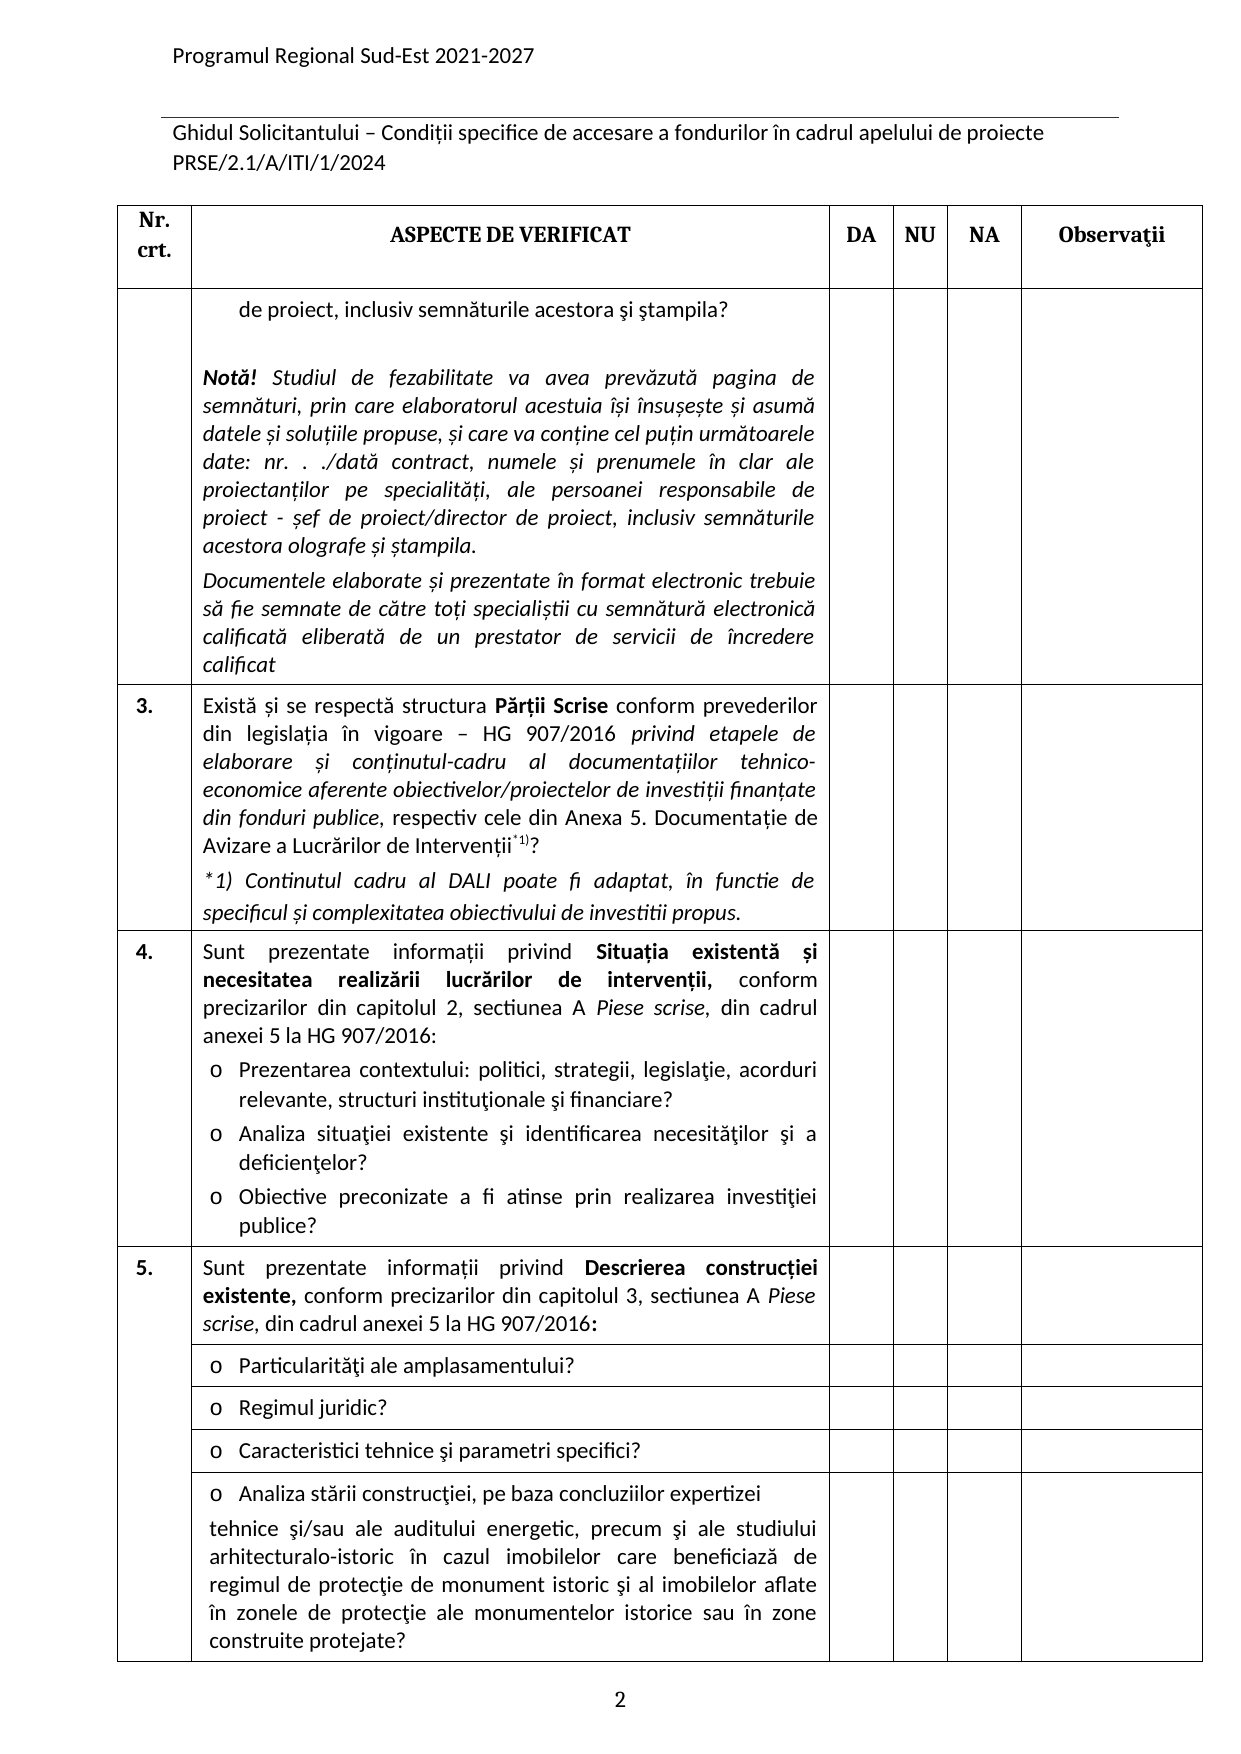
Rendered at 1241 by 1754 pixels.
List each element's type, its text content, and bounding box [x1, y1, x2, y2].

table_cell [894, 1387, 947, 1429]
table_cell [894, 289, 947, 684]
table_header NU [894, 206, 947, 288]
table_cell [894, 1247, 947, 1343]
table_cell [948, 289, 1021, 684]
table_cell [1022, 931, 1202, 1246]
table_cell [1022, 1473, 1202, 1661]
table_cell [894, 1430, 947, 1472]
table_cell [118, 1247, 191, 1661]
table_cell [830, 1387, 893, 1429]
table_cell [1022, 1247, 1202, 1343]
table_cell [948, 1387, 1021, 1429]
table_header Nr. crt. [118, 206, 191, 288]
table_cell [894, 1345, 947, 1386]
table_header NA [948, 206, 1021, 288]
table_cell [118, 289, 191, 684]
table_cell [830, 289, 893, 684]
table_cell Particularităţi ale amplasamentului? [192, 1345, 829, 1386]
table_cell Există și se respectă structura Părții Scrise conform prevederilor din legislația în vigoare – HG 907/2016 privind etapele de elaborare şi conţinutul-cadru al documentaţiilor tehnico-economice aferente obiectivelor/proiectelor de investiţii finanţate din fonduri publice, respectiv cele din Anexa 5. Documentaţie de Avizare a Lucrărilor de Intervenţii*1)? *1) Continutul cadru al DALI poate fi adaptat, în functie de specificul și complexitatea obiectivului de investitii propus. [192, 685, 829, 930]
table_cell Regimul juridic? [192, 1387, 829, 1429]
table_cell [948, 931, 1021, 1246]
table_cell [894, 1473, 947, 1661]
table_cell [1022, 1387, 1202, 1429]
table_cell [830, 1430, 893, 1472]
table_cell [1022, 1430, 1202, 1472]
table_cell [1022, 685, 1202, 930]
table_cell [948, 1345, 1021, 1386]
table_cell [948, 685, 1021, 930]
table_cell [830, 1345, 893, 1386]
table_cell Caracteristici tehnice şi parametri specifici? [192, 1430, 829, 1472]
table_cell [1022, 1345, 1202, 1386]
table_cell Sunt prezentate informații privind Situaţia existentă şi necesitatea realizării lucrărilor de intervenţii, conform precizarilor din capitolul 2, sectiunea A Piese scrise, din cadrul anexei 5 la HG 907/2016: Prezentarea contextului: politici, strategii, legislaţie, acorduri relevante, structuri instituţionale şi financiare? Analiza situaţiei existente şi identificarea necesităţilor şi a deficienţelor? Obiective preconizate a fi atinse prin realizarea investiţiei publice? [192, 931, 829, 1246]
table_cell [118, 685, 191, 930]
table_cell [894, 685, 947, 930]
table_cell [948, 1430, 1021, 1472]
table_cell [118, 931, 191, 1246]
table_header ASPECTE DE VERIFICAT [192, 206, 829, 288]
table_cell [948, 1247, 1021, 1343]
table_cell [830, 685, 893, 930]
table_cell [894, 931, 947, 1246]
table_cell [1022, 289, 1202, 684]
table_cell [830, 931, 893, 1246]
table_cell [948, 1473, 1021, 1661]
table_cell [830, 1247, 893, 1343]
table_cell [192, 289, 829, 684]
table_header Observaţii [1022, 206, 1202, 288]
table_header DA [830, 206, 893, 288]
table_cell Sunt prezentate informații privind Descrierea construcţiei existente, conform precizarilor din capitolul 3, sectiunea A Piese scrise, din cadrul anexei 5 la HG 907/2016: [192, 1247, 829, 1343]
table_cell Analiza stării construcţiei, pe baza concluziilor expertizei tehnice şi/sau ale auditului energetic, precum şi ale studiului arhitecturalo-istoric în cazul imobilelor care beneficiază de regimul de protecţie de monument istoric şi al imobilelor aflate în zonele de protecţie ale monumentelor istorice sau în zone construite protejate? [192, 1473, 829, 1661]
table_cell [830, 1473, 893, 1661]
